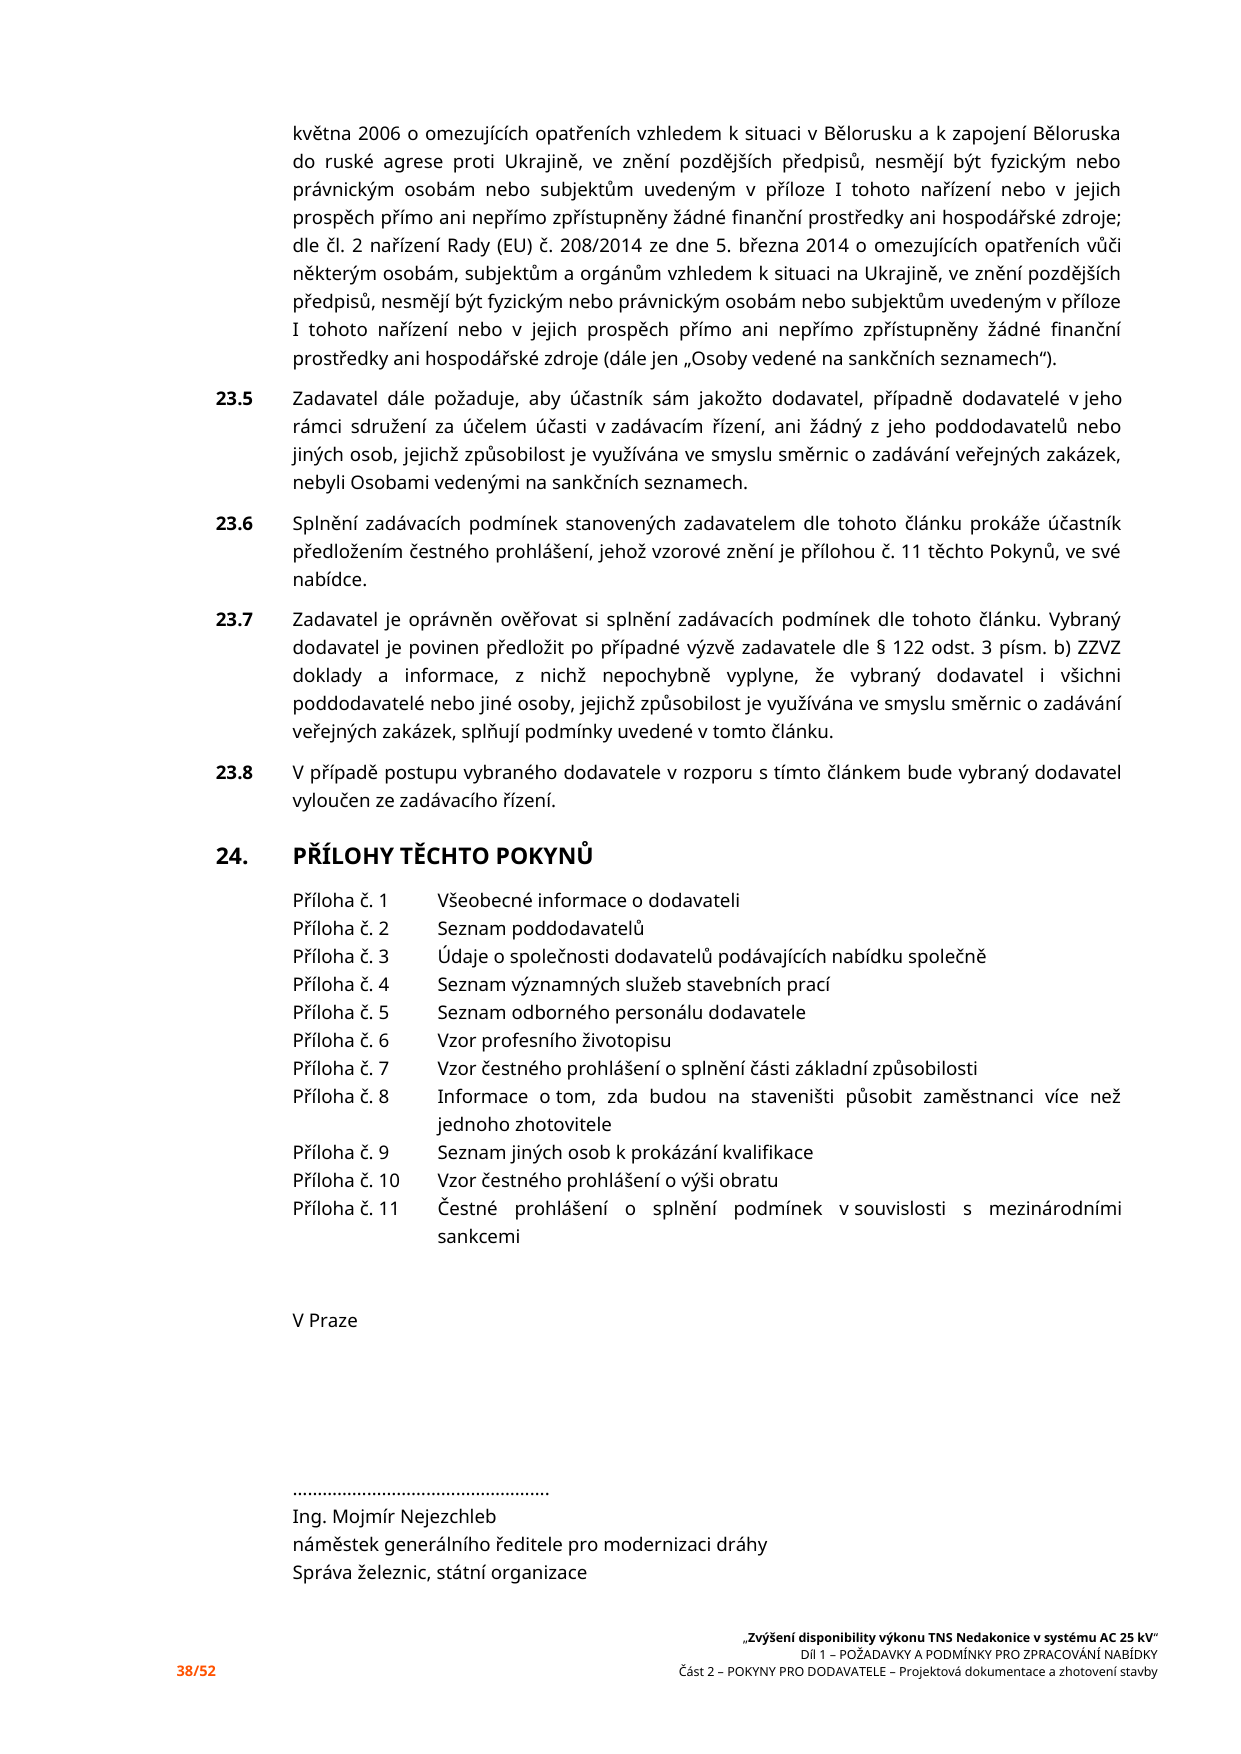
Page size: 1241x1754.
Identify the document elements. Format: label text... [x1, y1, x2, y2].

text Splnění zadávacích podmínek stanovených zadavatelem dle tohoto článku prokáže účastník předložením čestného prohlášení, jehož vzorové znění je přílohou č. 11 těchto Pokynů, ve své nabídce. [216, 510, 1122, 591]
text Příloha č. 3 Údaje o společnosti dodavatelů podávajících nabídku společně [292, 943, 1122, 968]
text V Praze [292, 1307, 1122, 1333]
text Příloha č. 7 Vzor čestného prohlášení o splnění části základní způsobilosti [292, 1055, 1122, 1081]
text Příloha č. 1 Všeobecné informace o dodavateli [292, 887, 1122, 912]
text Příloha č. 2 Seznam poddodavatelů [292, 915, 1122, 941]
text Příloha č. 5 Seznam odborného personálu dodavatele [292, 999, 1122, 1024]
text Příloha č. 6 Vzor profesního životopisu [292, 1027, 1122, 1053]
text Příloha č. 10 Vzor čestného prohlášení o výši obratu [292, 1167, 1122, 1193]
text Příloha č. 11 Čestné prohlášení o splnění podmínek v souvislosti s mezinárodními sankcemi [292, 1195, 1122, 1249]
text Zadavatel je oprávněn ověřovat si splnění zadávacích podmínek dle tohoto článku. Vybraný dodavatel je povinen předložit po případné výzvě zadavatele dle § 122 odst. 3 písm. b) ZZVZ doklady a informace, z nichž nepochybně vyplyne, že vybraný dodavatel i všichni poddodavatelé nebo jiné osoby, jejichž způsobilost je využívána ve smyslu směrnic o zadávání veřejných zakázek, splňují podmínky uvedené v tomto článku. [216, 606, 1122, 744]
text PŘÍLOHY TĚCHTO POKYNŮ [216, 840, 1122, 871]
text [216, 121, 1122, 370]
text Příloha č. 4 Seznam významných služeb stavebních prací [292, 971, 1122, 997]
text Správa železnic, státní organizace [292, 1559, 1122, 1585]
text Příloha č. 9 Seznam jiných osob k prokázání kvalifikace [292, 1139, 1122, 1165]
text Příloha č. 8 Informace o tom, zda budou na staveništi působit zaměstnanci více než jednoho zhotovitele [292, 1083, 1122, 1137]
text Zadavatel dále požaduje, aby účastník sám jakožto dodavatel, případně dodavatelé v jeho rámci sdružení za účelem účasti v zadávacím řízení, ani žádný z jeho poddodavatelů nebo jiných osob, jejichž způsobilost je využívána ve smyslu směrnic o zadávání veřejných zakázek, nebyli Osobami vedenými na sankčních seznamech. [216, 385, 1122, 495]
text ……………………………………………. [292, 1475, 1122, 1501]
text Ing. Mojmír Nejezchleb [292, 1503, 1122, 1529]
text náměstek generálního ředitele pro modernizaci dráhy [292, 1531, 1122, 1557]
text V případě postupu vybraného dodavatele v rozporu s tímto článkem bude vybraný dodavatel vyloučen ze zadávacího řízení. [216, 759, 1122, 813]
